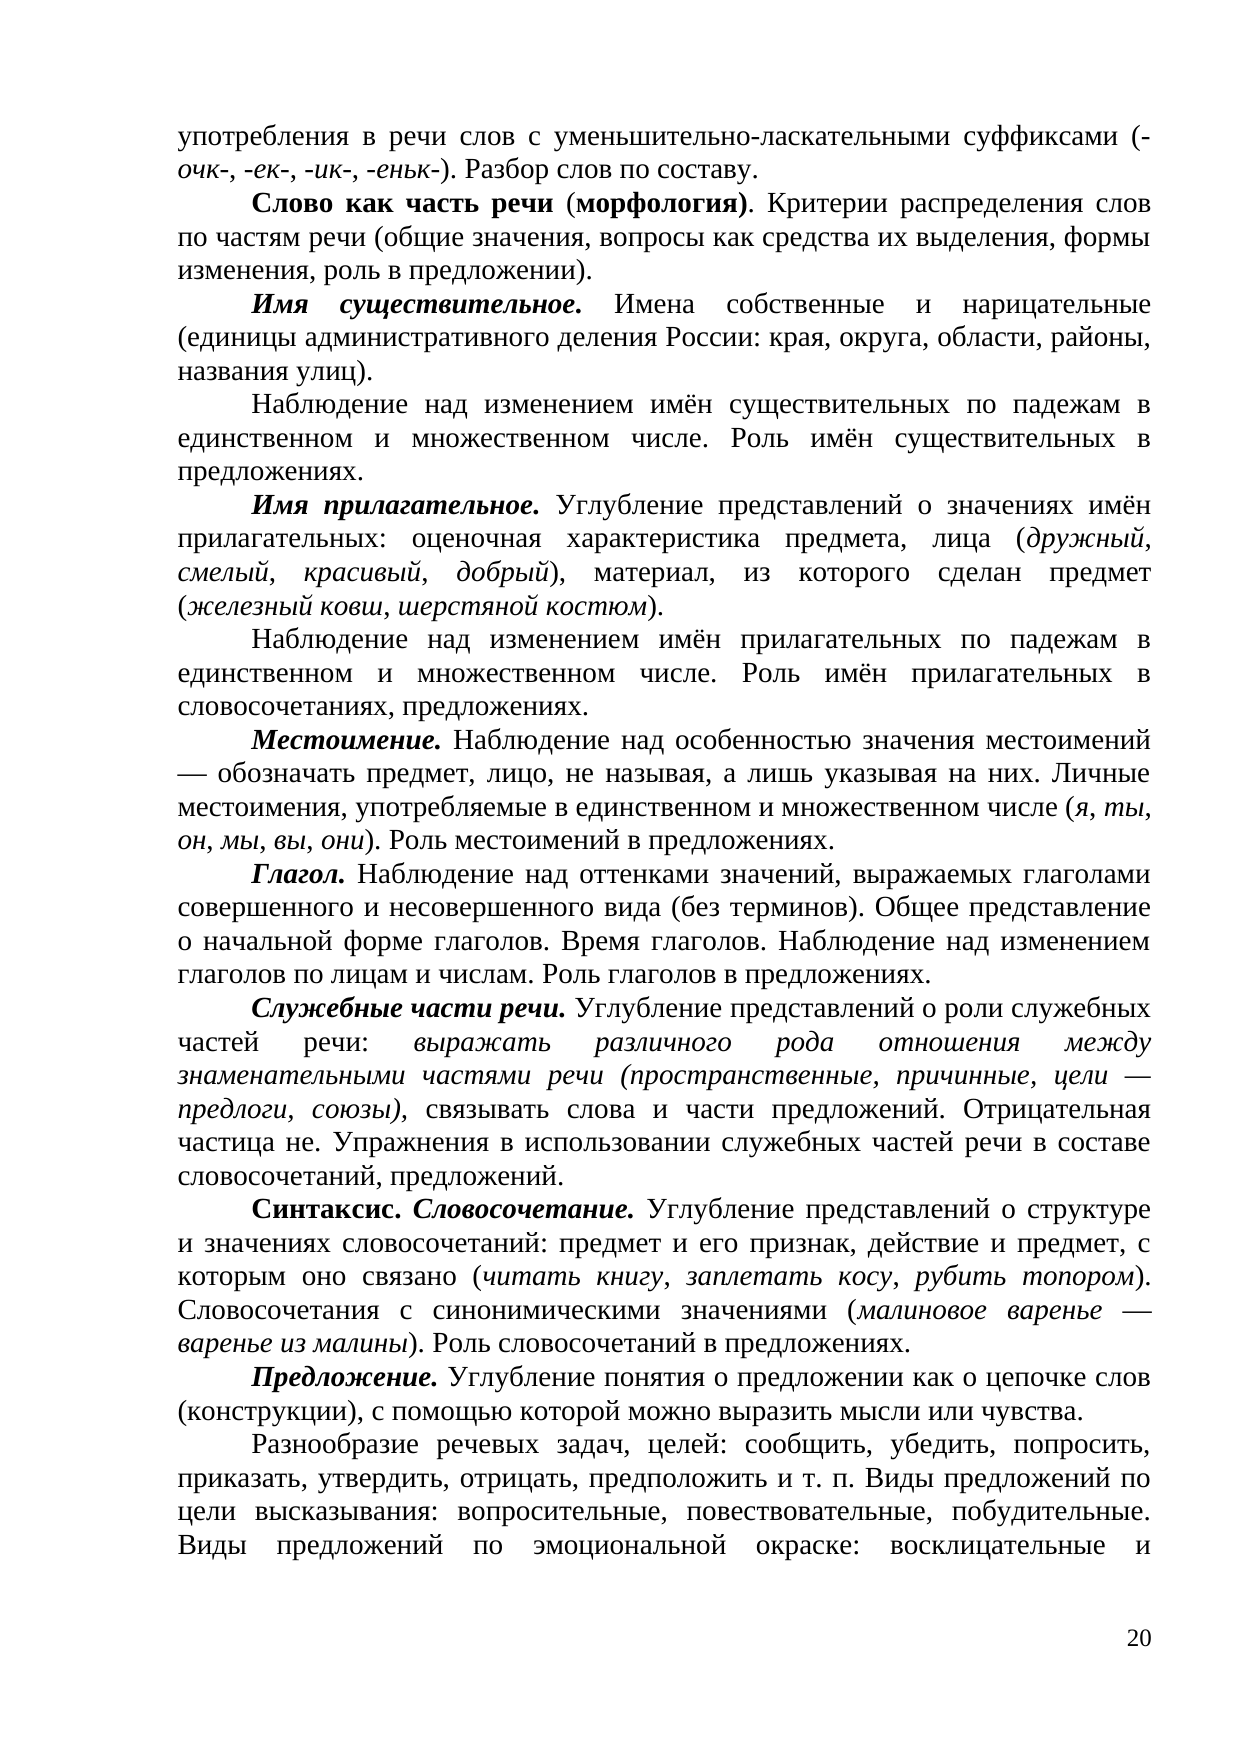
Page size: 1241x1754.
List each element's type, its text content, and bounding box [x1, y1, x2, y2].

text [177, 118, 1152, 185]
text Слово как часть речи (морфология). Критерии распределения слов по частям речи (общие значения, вопросы как средства их выделения, формы изменения, роль в предложении). [177, 185, 1152, 286]
text Местоимение. Наблюдение над особенностью значения местоимений — обозначать предмет, лицо, не называя, а лишь указывая на них. Личные местоимения, употребляемые в единственном и множественном числе (я, ты, он, мы, вы, они). Роль местоимений в предложениях. [177, 722, 1152, 856]
text Предложение. Углубление понятия о предложении как о цепочке слов (конструкции), с помощью которой можно выразить мысли или чувства. [177, 1359, 1152, 1426]
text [177, 1426, 1152, 1560]
text Наблюдение над изменением имён существительных по падежам в единственном и множественном числе. Роль имён существительных в предложениях. [177, 386, 1152, 487]
text Служебные части речи. Углубление представлений о роли служебных частей речи: выражать различного рода отношения между знаменательными частями речи (пространственные, причинные, цели — предлоги, союзы), связывать слова и части предложений. Отрицательная частица не. Упражнения в использовании служебных частей речи в составе словосочетаний, предложений. [177, 990, 1152, 1191]
text Имя существительное. Имена собственные и нарицательные (единицы административного деления России: края, округа, области, районы, названия улиц). [177, 286, 1152, 386]
text Имя прилагательное. Углубление представлений о значениях имён прилагательных: оценочная характеристика предмета, лица (дружный, смелый, красивый, добрый), материал, из которого сделан предмет (железный ковш, шерстяной костюм). [177, 487, 1152, 621]
text Глагол. Наблюдение над оттенками значений, выражаемых глаголами совершенного и несовершенного вида (без терминов). Общее представление о начальной форме глаголов. Время глаголов. Наблюдение над изменением глаголов по лицам и числам. Роль глаголов в предложениях. [177, 856, 1152, 990]
text Синтаксис. Словосочетание. Углубление представлений о структуре и значениях словосочетаний: предмет и его признак, действие и предмет, с которым оно связано (читать книгу, заплетать косу, рубить топором). Словосочетания с синонимическими значениями (малиновое варенье — варенье из малины). Роль словосочетаний в предложениях. [177, 1191, 1152, 1359]
text Наблюдение над изменением имён прилагательных по падежам в единственном и множественном числе. Роль имён прилагательных в словосочетаниях, предложениях. [177, 621, 1152, 722]
